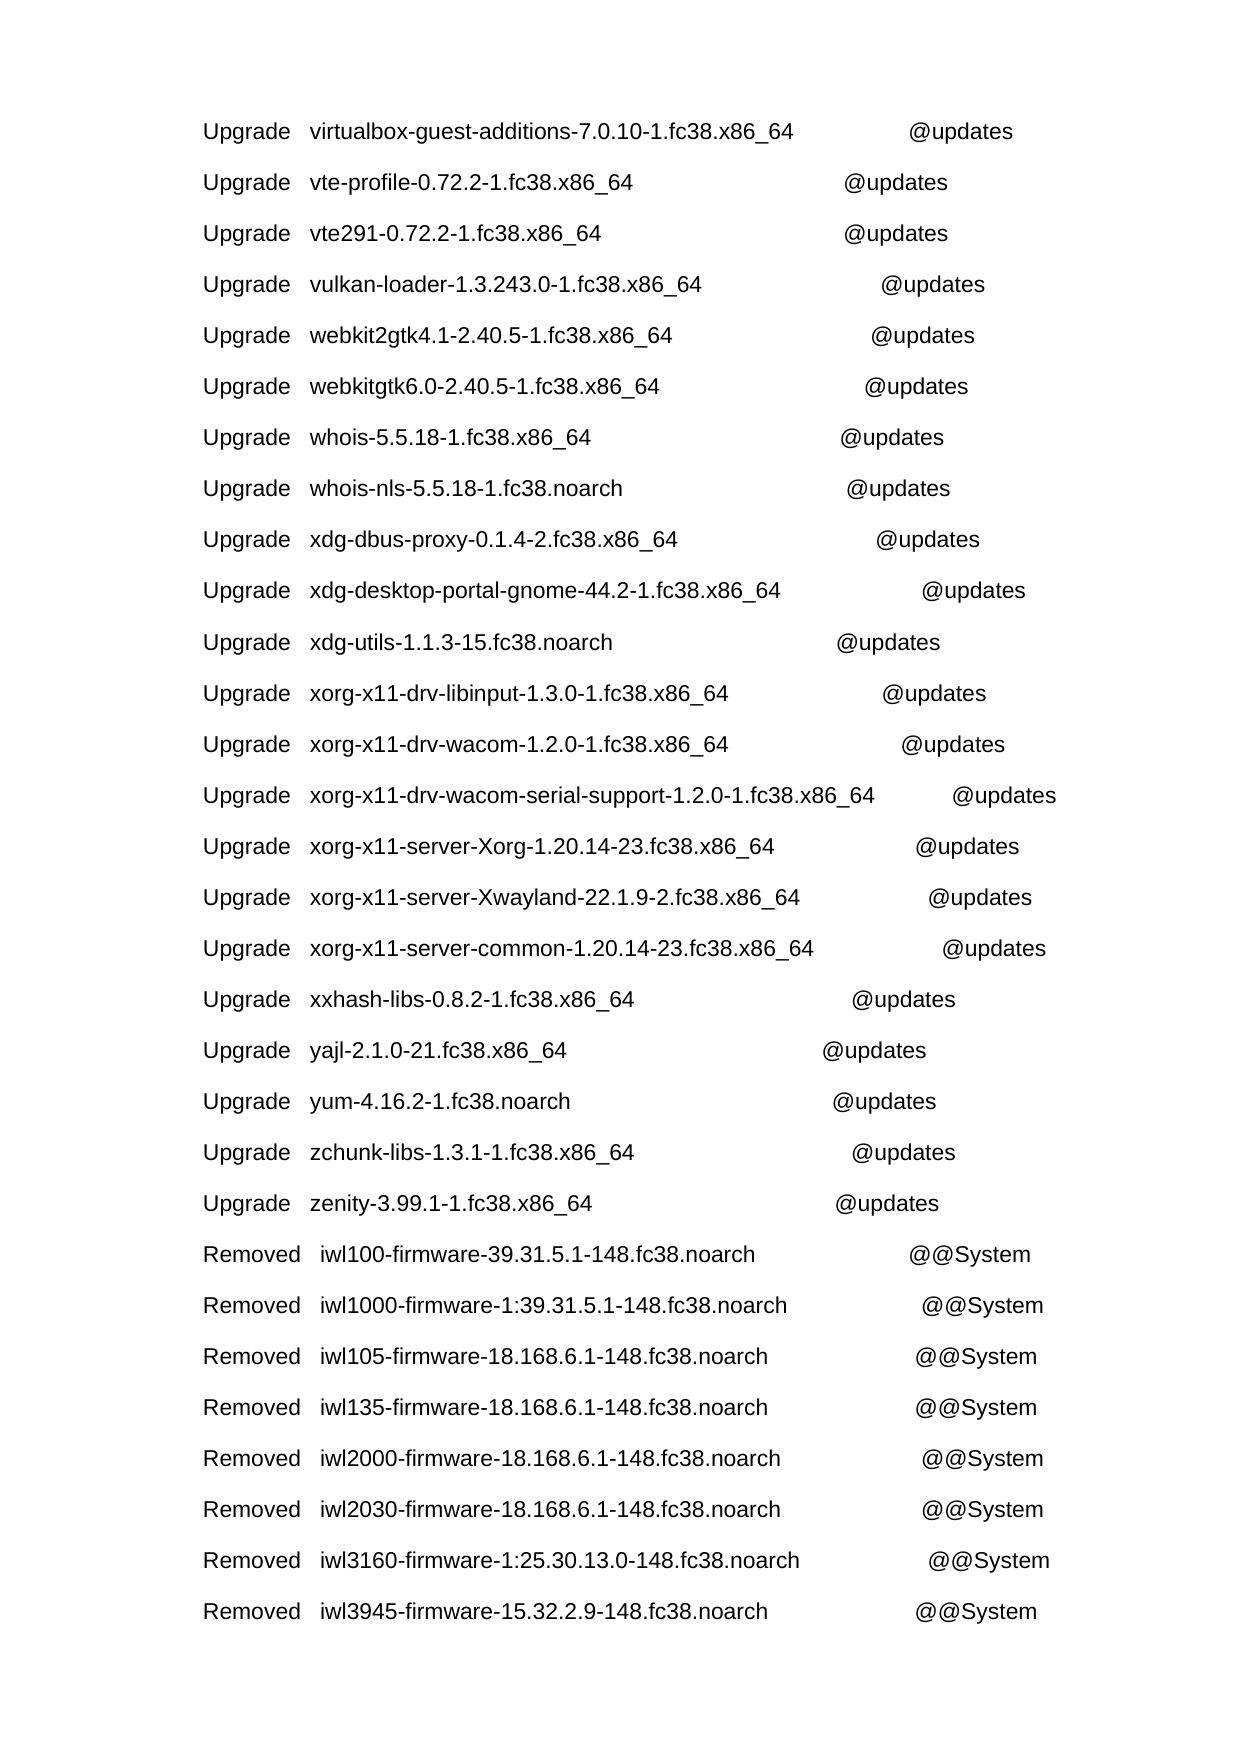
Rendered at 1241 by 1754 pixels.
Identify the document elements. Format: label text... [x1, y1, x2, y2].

text Upgrade webkit2gtk4.1-2.40.5-1.fc38.x86_64 @updates [177, 322, 1152, 349]
text Removed iwl100-firmware-39.31.5.1-148.fc38.noarch @@System [177, 1241, 1152, 1267]
text Upgrade yajl-2.1.0-21.fc38.x86_64 @updates [177, 1037, 1152, 1063]
text Removed iwl135-firmware-18.168.6.1-148.fc38.noarch @@System [177, 1394, 1152, 1421]
text Upgrade zenity-3.99.1-1.fc38.x86_64 @updates [177, 1190, 1152, 1216]
text Upgrade xdg-desktop-portal-gnome-44.2-1.fc38.x86_64 @updates [177, 577, 1152, 604]
text Upgrade virtualbox-guest-additions-7.0.10-1.fc38.x86_64 @updates [177, 118, 1152, 144]
text Upgrade whois-nls-5.5.18-1.fc38.noarch @updates [177, 475, 1152, 502]
text Upgrade xorg-x11-drv-libinput-1.3.0-1.fc38.x86_64 @updates [177, 679, 1152, 706]
text Removed iwl3945-firmware-15.32.2.9-148.fc38.noarch @@System [177, 1598, 1152, 1625]
text Upgrade vulkan-loader-1.3.243.0-1.fc38.x86_64 @updates [177, 271, 1152, 298]
text Upgrade webkitgtk6.0-2.40.5-1.fc38.x86_64 @updates [177, 373, 1152, 400]
text Upgrade xorg-x11-server-Xwayland-22.1.9-2.fc38.x86_64 @updates [177, 884, 1152, 910]
text Removed iwl2030-firmware-18.168.6.1-148.fc38.noarch @@System [177, 1496, 1152, 1523]
text Upgrade xorg-x11-drv-wacom-1.2.0-1.fc38.x86_64 @updates [177, 731, 1152, 757]
text Upgrade yum-4.16.2-1.fc38.noarch @updates [177, 1088, 1152, 1114]
text Removed iwl3160-firmware-1:25.30.13.0-148.fc38.noarch @@System [177, 1547, 1152, 1574]
text Upgrade xdg-dbus-proxy-0.1.4-2.fc38.x86_64 @updates [177, 526, 1152, 553]
text Removed iwl1000-firmware-1:39.31.5.1-148.fc38.noarch @@System [177, 1292, 1152, 1318]
text Upgrade vte291-0.72.2-1.fc38.x86_64 @updates [177, 220, 1152, 247]
text Removed iwl2000-firmware-18.168.6.1-148.fc38.noarch @@System [177, 1445, 1152, 1472]
text Upgrade xorg-x11-drv-wacom-serial-support-1.2.0-1.fc38.x86_64 @updates [177, 782, 1152, 808]
text Upgrade xxhash-libs-0.8.2-1.fc38.x86_64 @updates [177, 986, 1152, 1012]
text Upgrade whois-5.5.18-1.fc38.x86_64 @updates [177, 424, 1152, 451]
text Upgrade vte-profile-0.72.2-1.fc38.x86_64 @updates [177, 169, 1152, 196]
text Upgrade xorg-x11-server-common-1.20.14-23.fc38.x86_64 @updates [177, 935, 1152, 961]
text Upgrade zchunk-libs-1.3.1-1.fc38.x86_64 @updates [177, 1139, 1152, 1165]
text Removed iwl105-firmware-18.168.6.1-148.fc38.noarch @@System [177, 1343, 1152, 1369]
text Upgrade xorg-x11-server-Xorg-1.20.14-23.fc38.x86_64 @updates [177, 833, 1152, 859]
text Upgrade xdg-utils-1.1.3-15.fc38.noarch @updates [177, 628, 1152, 655]
